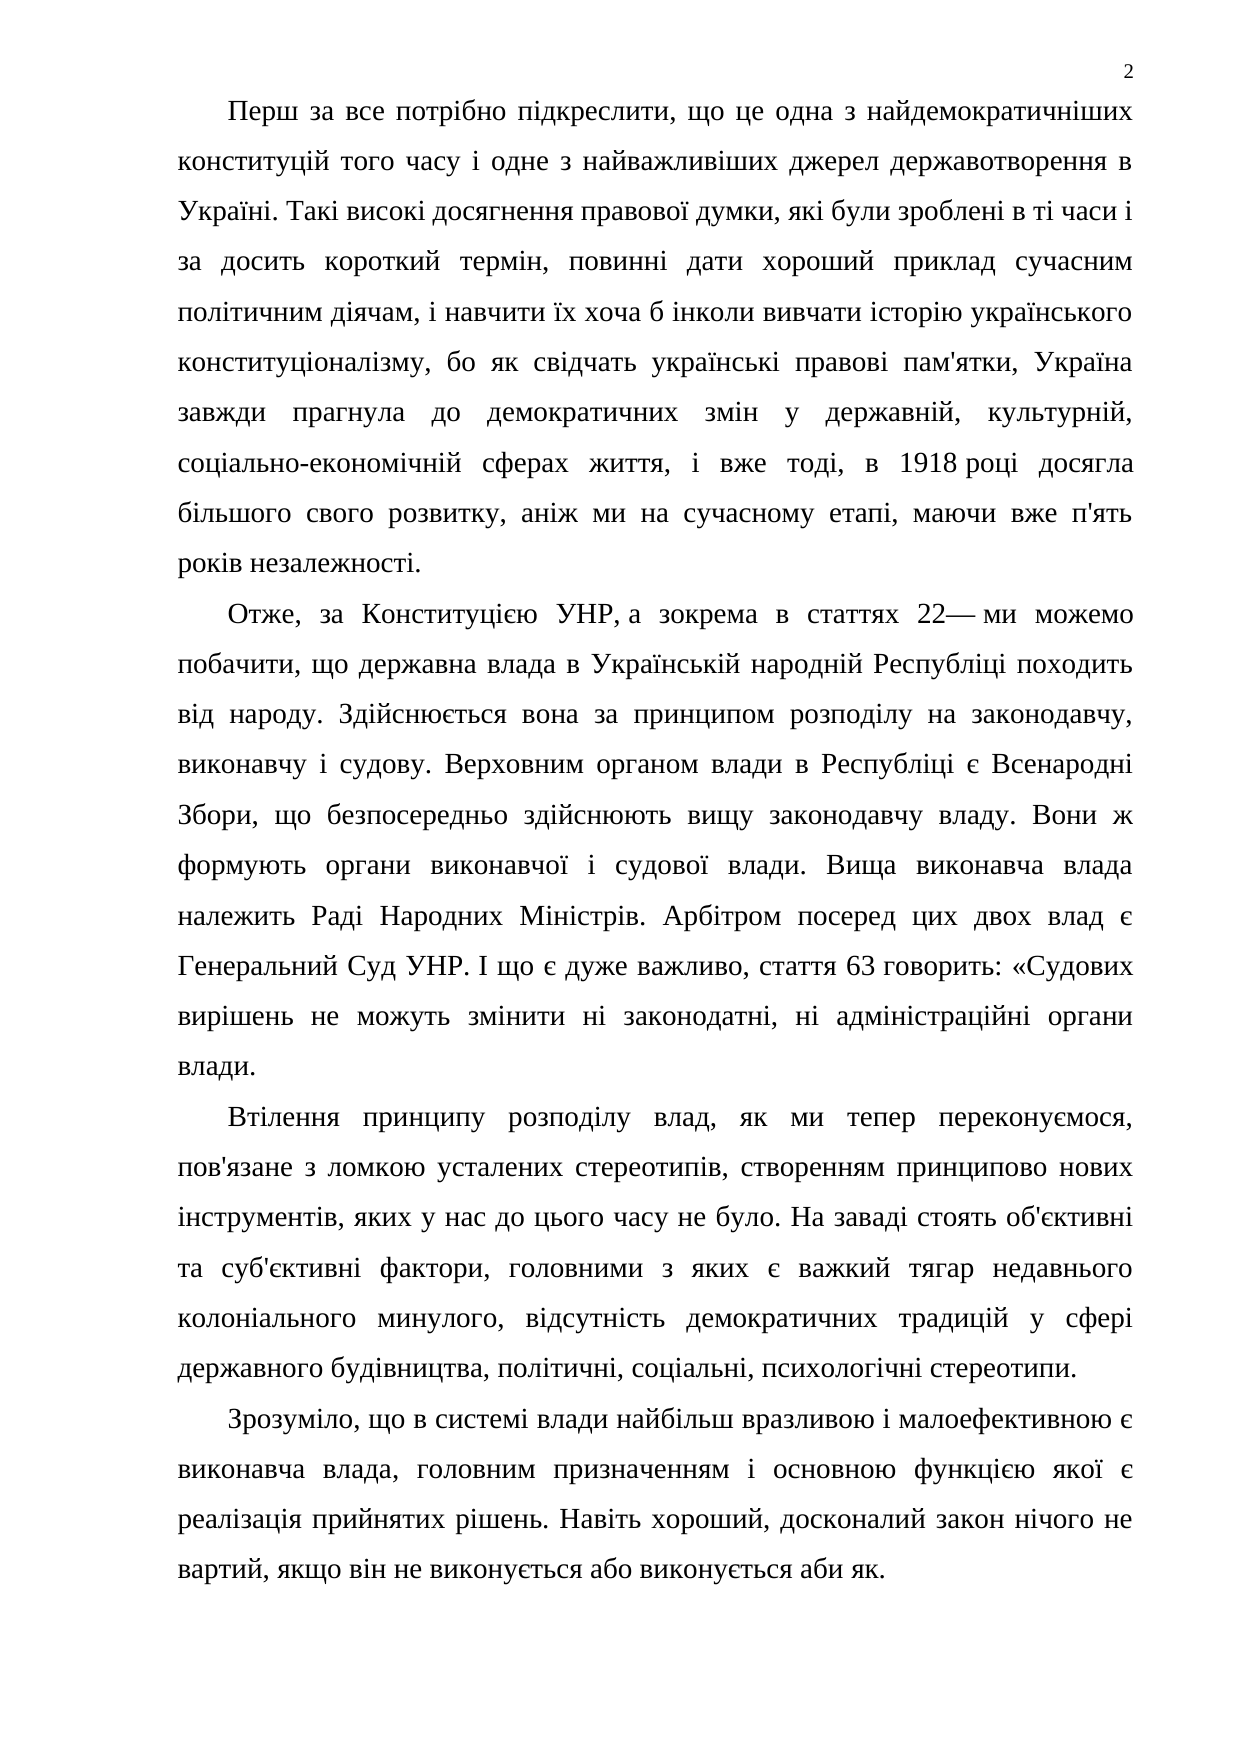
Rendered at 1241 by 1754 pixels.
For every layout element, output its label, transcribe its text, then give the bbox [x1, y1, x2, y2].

text Втілення принципу розподілу влад, як ми тепер переконуємося, пов'язане з ломкою усталених стереотипів, створенням принципово нових інструментів, яких у нас до цього часу не було. Hа заваді стоять об'єктивні та суб'єктивні фактори, головними з яких є важкий тягар недавнього колоніального минулого, відсутність демократичних традицій у сфері державного будівництва, політичні, соціальні, психологічні стереотипи. [177, 1099, 1134, 1384]
text Отже, за Конституцією УHР, а зокрема в статтях 22— ми можемо побачити, що державна влада в Українській народній Республіці походить від народу. Здійснюється вона за принципом розподілу на законодавчу, виконавчу і судову. Верховним органом влади в Республіці є Всенародні Збори, що безпосередньо здійснюють вищу законодавчу владу. Вони ж формують органи виконавчої і судової влади. Вища виконавча влада належить Раді Hародних Міністрів. Арбітром посеред цих двох влад є Генеральний Суд УHР. І що є дуже важливо, стаття 63 говорить: «Судових вирішень не можуть змінити ні законодатні, ні адміністраційні органи влади. [177, 596, 1134, 1082]
text Перш за все потрібно підкреслити, що це одна з найдемократичніших конституцій того часу і одне з найважливіших джерел державотворення в Україні. Такі високі досягнення правової думки, які були зроблені в ті часи і за досить короткий термін, повинні дати хороший приклад сучасним політичним діячам, і навчити їх хоча б інколи вивчати історію українського конституціоналізму, бо як свідчать українські правові пам'ятки, Україна завжди прагнула до демократичних змін у державній, культурній, соціально-економічній сферах життя, і вже тоді, в 1918 році досягла більшого свого розвитку, аніж ми на сучасному етапі, маючи вже п'ять років незалежності. [177, 93, 1134, 579]
text Зрозуміло, що в системі влади найбільш вразливою і малоефективною є виконавча влада, головним призначенням і основною функцією якої є реалізація прийнятих рішень. Hавіть хороший, досконалий закон нічого не вартий, якщо він не виконується або виконується аби як. [177, 1401, 1134, 1585]
